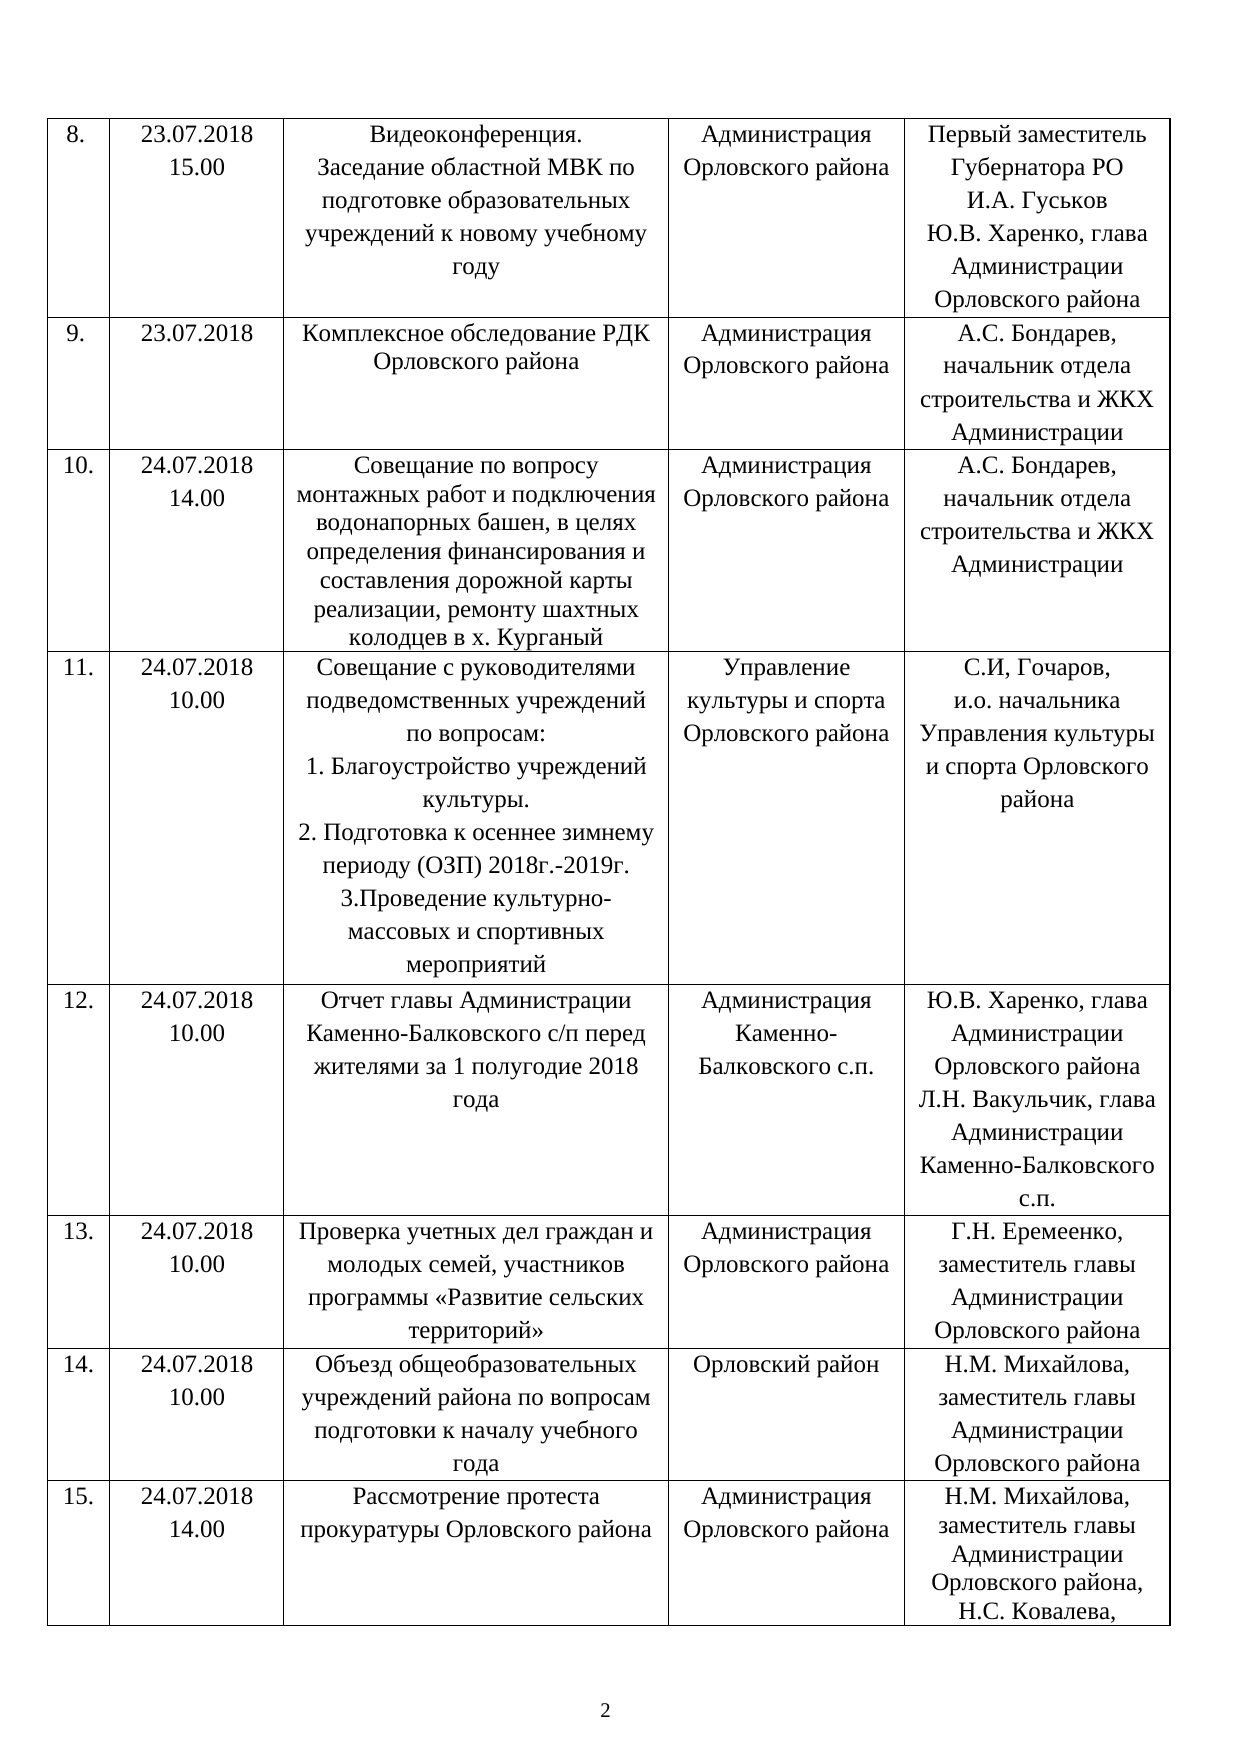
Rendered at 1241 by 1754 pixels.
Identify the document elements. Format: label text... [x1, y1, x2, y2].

table_cell А.С. Бондарев, начальник отдела строительства и ЖКХ Администрации [905, 450, 1169, 651]
table_cell Администрация Орловского района [669, 450, 904, 651]
table_cell А.С. Бондарев, начальник отдела строительства и ЖКХ Администрации [905, 318, 1169, 449]
table_cell Видеоконференция. Заседание областной МВК по подготовке образовательных учреждений к новому учебному году [284, 119, 668, 317]
table_cell Ю.В. Харенко, глава Администрации Орловского района Л.Н. Вакульчик, глава Администрации Каменно-Балковского с.п. [905, 985, 1169, 1215]
table_cell [48, 1216, 109, 1348]
table_cell Совещание по вопросу монтажных работ и подключения водонапорных башен, в целях определения финансирования и составления дорожной карты реализации, ремонту шахтных колодцев в х. Курганый [284, 450, 668, 651]
table_cell Администрация Орловского района [669, 1216, 904, 1348]
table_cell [284, 1481, 668, 1625]
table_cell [905, 1481, 1169, 1625]
table_cell Проверка учетных дел граждан и молодых семей, участников программы «Развитие сельских территорий» [284, 1216, 668, 1348]
table_cell 23.07.2018 [110, 318, 283, 449]
table_cell 23.07.2018 15.00 [110, 119, 283, 317]
table_cell С.И, Гочаров, и.о. начальника Управления культуры и спорта Орловского района [905, 652, 1169, 984]
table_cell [669, 1481, 904, 1625]
table_cell 24.07.2018 10.00 [110, 985, 283, 1215]
table_cell 24.07.2018 14.00 [110, 450, 283, 651]
table_cell Первый заместитель Губернатора РО И.А. Гуськов Ю.В. Харенко, глава Администрации Орловского района [905, 119, 1169, 317]
table_cell Н.М. Михайлова, заместитель главы Администрации Орловского района [905, 1349, 1169, 1480]
table_cell [48, 119, 109, 317]
table_cell Администрация Каменно-Балковского с.п. [669, 985, 904, 1215]
table_cell Управление культуры и спорта Орловского района [669, 652, 904, 984]
table_cell Администрация Орловского района [669, 318, 904, 449]
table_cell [669, 119, 904, 317]
table_cell [48, 450, 109, 651]
table_cell Объезд общеобразовательных учреждений района по вопросам подготовки к началу учебного года [284, 1349, 668, 1480]
table_cell [48, 318, 109, 449]
table_cell 24.07.2018 10.00 [110, 1349, 283, 1480]
table_cell [48, 652, 109, 984]
table_cell Комплексное обследование РДК Орловского района [284, 318, 668, 449]
table_cell [48, 1481, 109, 1625]
table_cell [48, 1349, 109, 1480]
table_cell Совещание с руководителями подведомственных учреждений по вопросам: 1. Благоустройство учреждений культуры. 2. Подготовка к осеннее зимнему периоду (ОЗП) 2018г.-2019г. 3.Проведение культурно-массовых и спортивных мероприятий [284, 652, 668, 984]
table_cell Отчет главы Администрации Каменно-Балковского с/п перед жителями за 1 полугодие 2018 года [284, 985, 668, 1215]
table_cell [48, 985, 109, 1215]
table_cell 24.07.2018 10.00 [110, 652, 283, 984]
table_cell 24.07.2018 14.00 [110, 1481, 283, 1625]
table_cell Г.Н. Еремеенко, заместитель главы Администрации Орловского района [905, 1216, 1169, 1348]
table_cell 24.07.2018 10.00 [110, 1216, 283, 1348]
table_cell Орловский район [669, 1349, 904, 1480]
